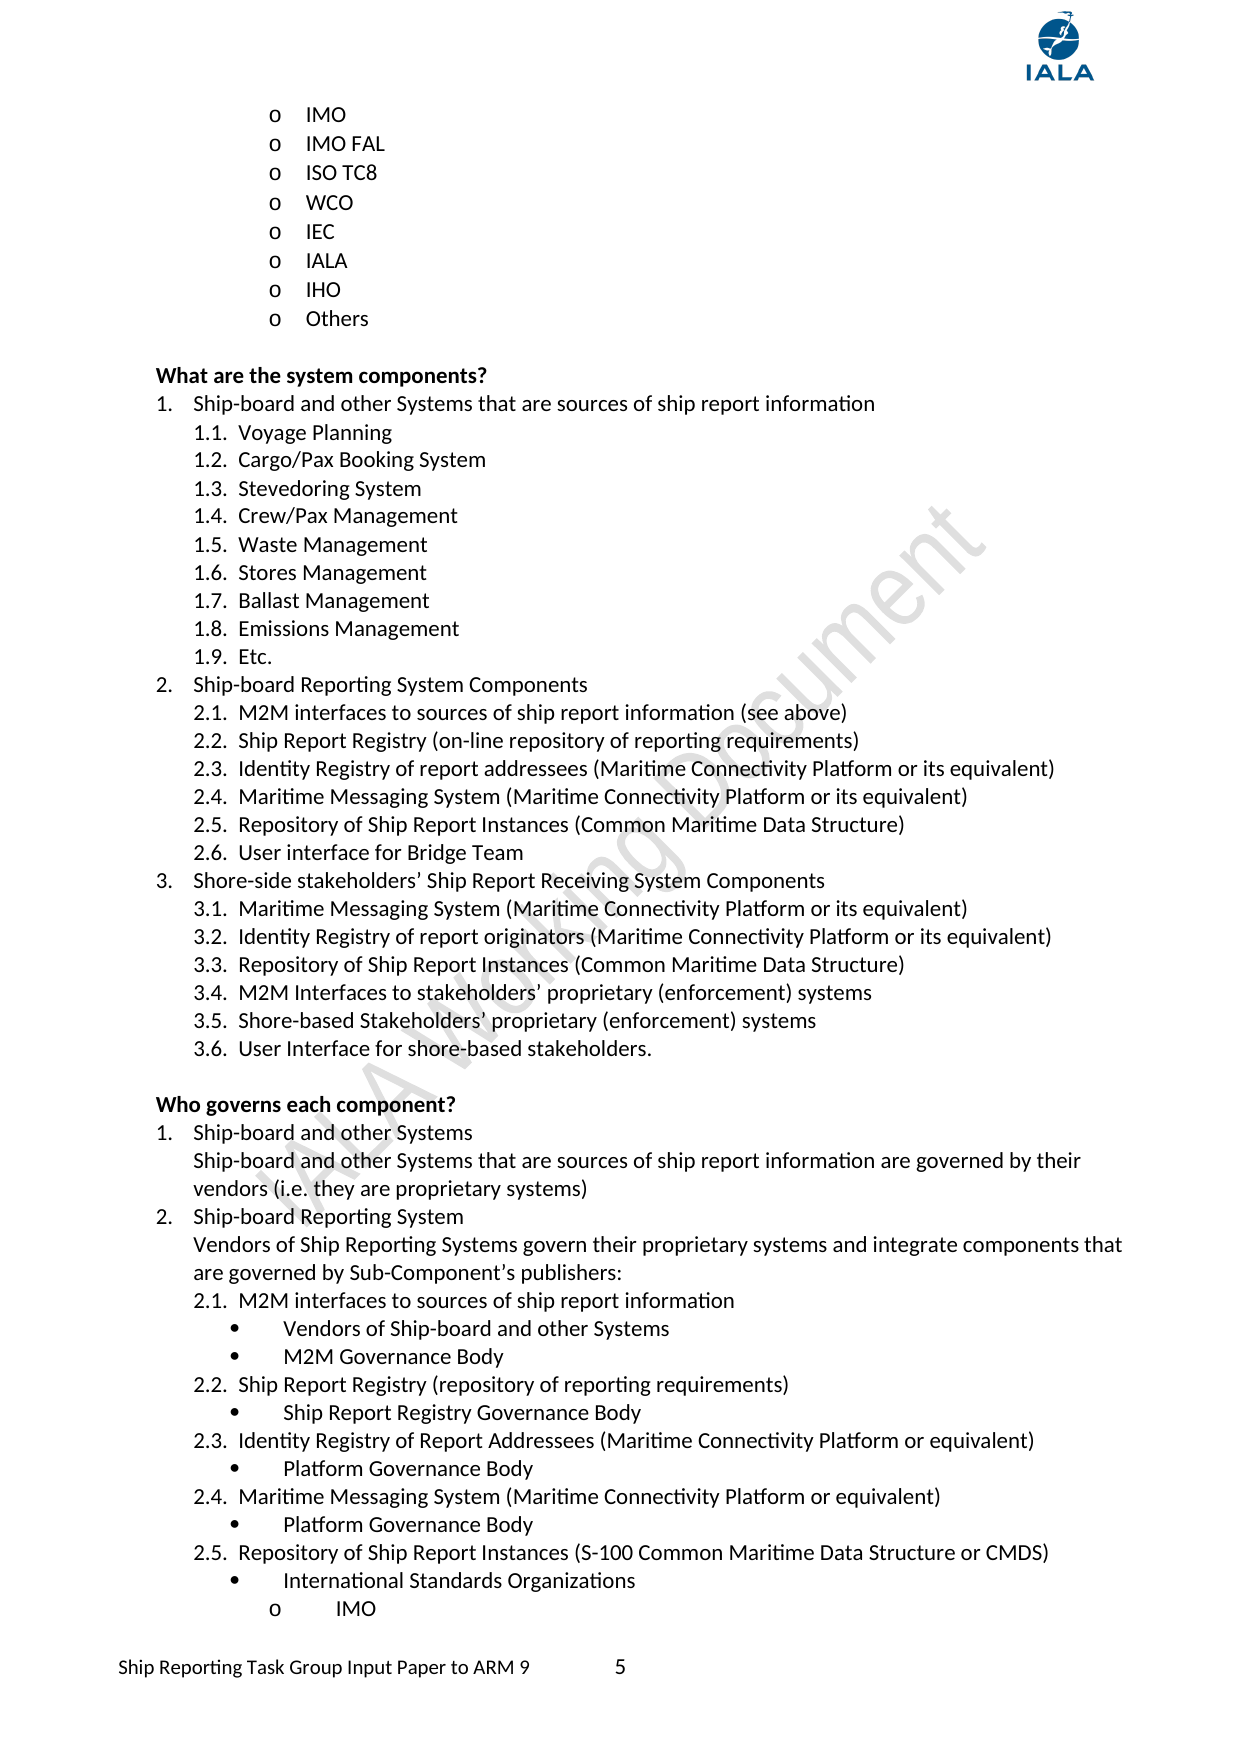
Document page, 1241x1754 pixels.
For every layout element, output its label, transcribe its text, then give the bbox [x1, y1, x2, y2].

list Cargo/Pax Booking System [193, 446, 1137, 474]
list User interface for Bridge Team [193, 838, 1137, 866]
list IEC [268, 217, 1137, 246]
list Ship-board Reporting System [156, 1202, 1137, 1230]
list Maritime Messaging System (Maritime Connectivity Platform or its equivalent) [193, 782, 1137, 810]
list Others [268, 304, 1137, 333]
list Platform Governance Body [231, 1510, 1137, 1538]
list Repository of Ship Report Instances (Common Maritime Data Structure) [193, 950, 1137, 978]
list Maritime Messaging System (Maritime Connectivity Platform or equivalent) [193, 1482, 1137, 1510]
list Ship Report Registry Governance Body [231, 1398, 1137, 1426]
text What are the system components? [156, 362, 1137, 389]
list Ballast Management [193, 586, 1137, 614]
text Ship-board and other Systems that are sources of ship report information are governed by their vendors (i.e. they are proprietary systems) [193, 1146, 1137, 1202]
list Identity Registry of report addressees (Maritime Connectivity Platform or its equivalent) [193, 754, 1137, 782]
picture [1011, 3, 1106, 96]
list Waste Management [193, 530, 1137, 558]
list Repository of Ship Report Instances (S-100 Common Maritime Data Structure or CMDS) [193, 1538, 1137, 1566]
list M2M interfaces to sources of ship report information [193, 1286, 1137, 1314]
list Ship-board and other Systems that are sources of ship report information [156, 389, 1137, 418]
list Repository of Ship Report Instances (Common Maritime Data Structure) [193, 810, 1137, 838]
list Ship-board Reporting System Components [156, 670, 1137, 698]
list M2M Interfaces to stakeholders’ proprietary (enforcement) systems [193, 978, 1137, 1006]
list IMO FAL [268, 129, 1137, 158]
list Vendors of Ship-board and other Systems [231, 1314, 1137, 1342]
list IALA [268, 246, 1137, 275]
list International Standards Organizations [231, 1566, 1137, 1594]
list WCO [268, 188, 1137, 217]
text Vendors of Ship Reporting Systems govern their proprietary systems and integrate components that are governed by Sub-Component’s publishers: [193, 1230, 1137, 1286]
list Identity Registry of Report Addressees (Maritime Connectivity Platform or equivalent) [193, 1426, 1137, 1454]
list IMO [268, 100, 1137, 129]
list Ship Report Registry (repository of reporting requirements) [193, 1370, 1137, 1398]
list IHO [268, 275, 1137, 304]
list Stores Management [193, 558, 1137, 586]
list Stevedoring System [193, 474, 1137, 502]
list M2M Governance Body [231, 1342, 1137, 1370]
list Voyage Planning [193, 418, 1137, 446]
list Shore-side stakeholders’ Ship Report Receiving System Components [156, 866, 1137, 894]
list IMO [268, 1594, 1137, 1624]
list Platform Governance Body [231, 1454, 1137, 1482]
list Crew/Pax Management [193, 502, 1137, 530]
list ISO TC8 [268, 158, 1137, 188]
list Maritime Messaging System (Maritime Connectivity Platform or its equivalent) [193, 894, 1137, 922]
list M2M interfaces to sources of ship report information (see above) [193, 698, 1137, 726]
list Etc. [193, 642, 1137, 670]
list Identity Registry of report originators (Maritime Connectivity Platform or its equivalent) [193, 922, 1137, 950]
text Who governs each component? [156, 1090, 1137, 1118]
list Ship-board and other Systems [156, 1118, 1137, 1146]
list Ship Report Registry (on-line repository of reporting requirements) [193, 726, 1137, 754]
list Emissions Management [193, 614, 1137, 642]
list User Interface for shore-based stakeholders. [193, 1034, 1137, 1062]
list Shore-based Stakeholders’ proprietary (enforcement) systems [193, 1006, 1137, 1034]
